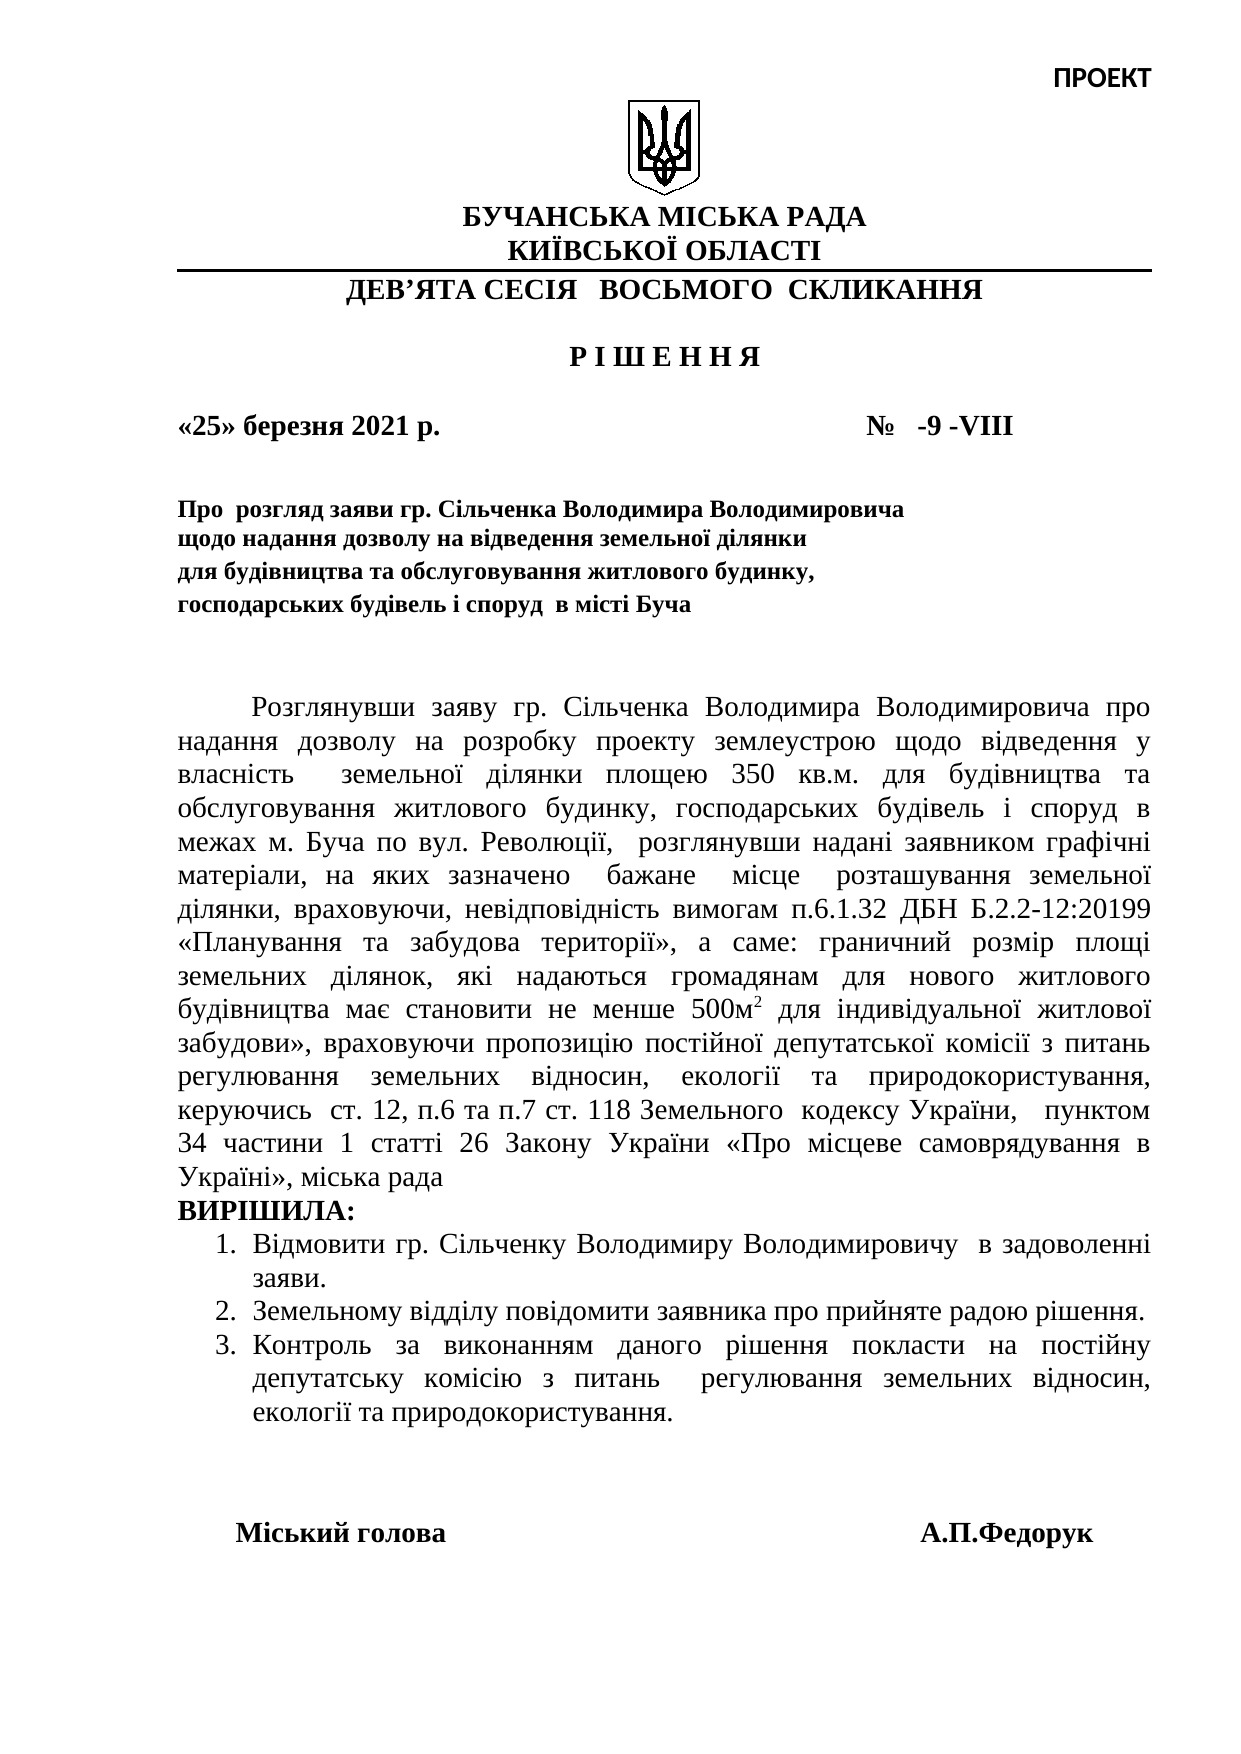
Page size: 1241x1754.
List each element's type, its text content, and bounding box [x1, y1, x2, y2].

text Розглянувши заяву гр. Сільченка Володимира Володимировича про надання дозволу на розробку проекту землеустрою щодо відведення у власність земельної ділянки площею 350 кв.м. для будівництва та обслуговування житлового будинку, господарських будівель і споруд в межах м. Буча по вул. Революції, розглянувши надані заявником графічні матеріали, на яких зазначено бажане місце розташування земельної ділянки, враховуючи, невідповідність вимогам п.6.1.32 ДБН Б.2.2-12:20199 «Планування та забудова території», а саме: граничний розмір площі земельних ділянок, які надаються громадянам для нового житлового будівництва має становити не менше 500м2 для індивідуальної житлової забудови», враховуючи пропозицію постійної депутатської комісії з питань регулювання земельних відносин, екології та природокористування, керуючись ст. 12, п.6 та п.7 ст. 118 Земельного кодексу України, пунктом 34 частини 1 статті 26 Закону України «Про місцеве самоврядування в Україні», міська рада [177, 689, 1152, 1193]
text «25» березня 2021 р. № -9 -VІІІ [177, 408, 1152, 442]
text господарських будівель і споруд в місті Буча [177, 589, 1152, 618]
text ВИРІШИЛА: [177, 1193, 1152, 1226]
text ПРОЕКТ [177, 59, 1152, 95]
list Контроль за виконанням даного рішення покласти на постійну депутатську комісію з питань регулювання земельних відносин, екології та природокористування. [215, 1327, 1152, 1427]
text Про розгляд заяви гр. Сільченка Володимира Володимировича [177, 494, 1152, 523]
text ДЕВ’ЯТА СЕСІЯ ВОСЬМОГО СКЛИКАННЯ [177, 272, 1152, 305]
list Земельному відділу повідомити заявника про прийняте радою рішення. [215, 1293, 1152, 1327]
text КИЇВСЬКОЇ ОБЛАСТІ [177, 233, 1152, 269]
text Міський голова А.П.Федорук [177, 1515, 1152, 1548]
text щодо надання дозволу на відведення земельної ділянки [177, 523, 1152, 552]
list Відмовити гр. Сільченку Володимиру Володимировичу в задоволенні заяви. [215, 1226, 1152, 1293]
text для будівництва та обслуговування житлового будинку, [177, 556, 1152, 585]
text Р І Ш Е Н Н Я [177, 339, 1152, 372]
text БУЧАНСЬКА МІСЬКА РАДА [177, 199, 1152, 233]
